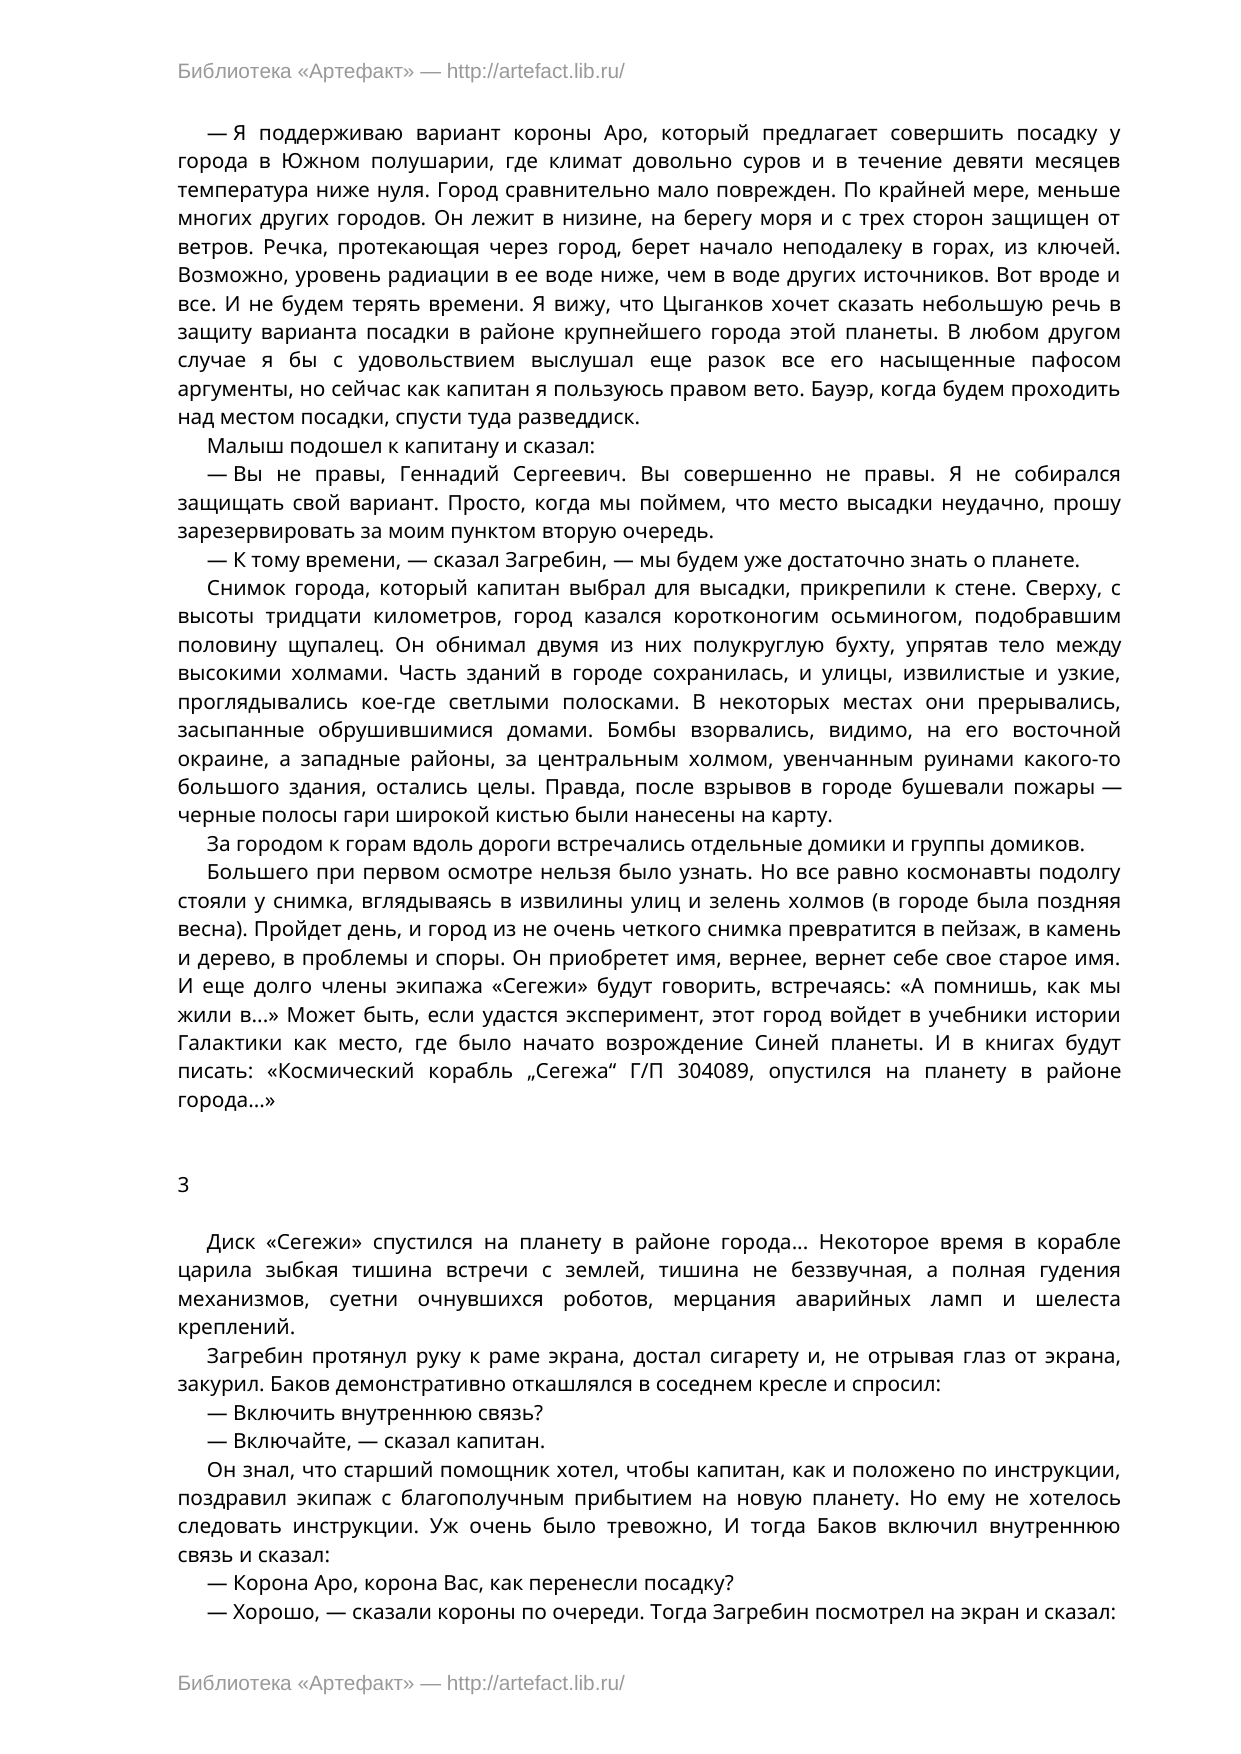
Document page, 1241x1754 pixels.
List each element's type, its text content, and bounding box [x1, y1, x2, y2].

text Диск «Сегежи» спустился на планету в районе города... Некоторое время в корабле царила зыбкая тишина встречи с землей, тишина не беззвучная, а полная гудения механизмов, суетни очнувшихся роботов, мерцания аварийных ламп и шелеста креплений. [177, 1227, 1122, 1341]
text — Вы не правы, Геннадий Сергеевич. Вы совершенно не правы. Я не собирался защищать свой вариант. Просто, когда мы поймем, что место высадки неудачно, прошу зарезервировать за моим пунктом вторую очередь. [177, 459, 1122, 545]
text Большего при первом осмотре нельзя было узнать. Но все равно космонавты подолгу стояли у снимка, вглядываясь в извилины улиц и зелень холмов (в городе была поздняя весна). Пройдет день, и город из не очень четкого снимка превратится в пейзаж, в камень и дерево, в проблемы и споры. Он приобретет имя, вернее, вернет себе свое старое имя. И еще долго члены экипажа «Сегежи» будут говорить, встречаясь: «А помнишь, как мы жили в...» Может быть, если удастся эксперимент, этот город войдет в учебники истории Галактики как место, где было начато возрождение Синей планеты. И в книгах будут писать: «Космический корабль „Сегежа“ Г/П 304089, опустился на планету в районе города...» [177, 857, 1122, 1113]
text Малыш подошел к капитану и сказал: [177, 431, 1122, 459]
text Снимок города, который капитан выбрал для высадки, прикрепили к стене. Сверху, с высоты тридцати километров, город казался коротконогим осьминогом, подобравшим половину щупалец. Он обнимал двумя из них полукруглую бухту, упрятав тело между высокими холмами. Часть зданий в городе сохранилась, и улицы, извилистые и узкие, проглядывались кое-где светлыми полосками. В некоторых местах они прерывались, засыпанные обрушившимися домами. Бомбы взорвались, видимо, на его восточной окраине, а западные районы, за центральным холмом, увенчанным руинами какого-то большого здания, остались целы. Правда, после взрывов в городе бушевали пожары — черные полосы гари широкой кистью были нанесены на карту. [177, 573, 1122, 829]
text Он знал, что старший помощник хотел, чтобы капитан, как и положено по инструкции, поздравил экипаж с благополучным прибытием на новую планету. Но ему не хотелось следовать инструкции. Уж очень было тревожно, И тогда Баков включил внутреннюю связь и сказал: [177, 1455, 1122, 1568]
text — Корона Аро, корона Вас, как перенесли посадку? [177, 1568, 1122, 1597]
text — Включить внутреннюю связь? [177, 1398, 1122, 1426]
text — К тому времени, — сказал Загребин, — мы будем уже достаточно знать о планете. [177, 545, 1122, 573]
text Загребин протянул руку к раме экрана, достал сигарету и, не отрывая глаз от экрана, закурил. Баков демонстративно откашлялся в соседнем кресле и спросил: [177, 1341, 1122, 1398]
text За городом к горам вдоль дороги встречались отдельные домики и группы домиков. [177, 829, 1122, 857]
subtitle 3 [177, 1170, 1122, 1199]
text — Хорошо, — сказали короны по очереди. Тогда Загребин посмотрел на экран и сказал: [177, 1597, 1122, 1625]
text — Включайте, — сказал капитан. [177, 1426, 1122, 1455]
text — Я поддерживаю вариант короны Аро, который предлагает совершить посадку у города в Южном полушарии, где климат довольно суров и в течение девяти месяцев температура ниже нуля. Город сравнительно мало поврежден. По крайней мере, меньше многих других городов. Он лежит в низине, на берегу моря и с трех сторон защищен от ветров. Речка, протекающая через город, берет начало неподалеку в горах, из ключей. Возможно, уровень радиации в ее воде ниже, чем в воде других источников. Вот вроде и все. И не будем терять времени. Я вижу, что Цыганков хочет сказать небольшую речь в защиту варианта посадки в районе крупнейшего города этой планеты. В любом другом случае я бы с удовольствием выслушал еще разок все его насыщенные пафосом аргументы, но сейчас как капитан я пользуюсь правом вето. Бауэр, когда будем проходить над местом посадки, спусти туда разведдиск. [177, 118, 1122, 431]
